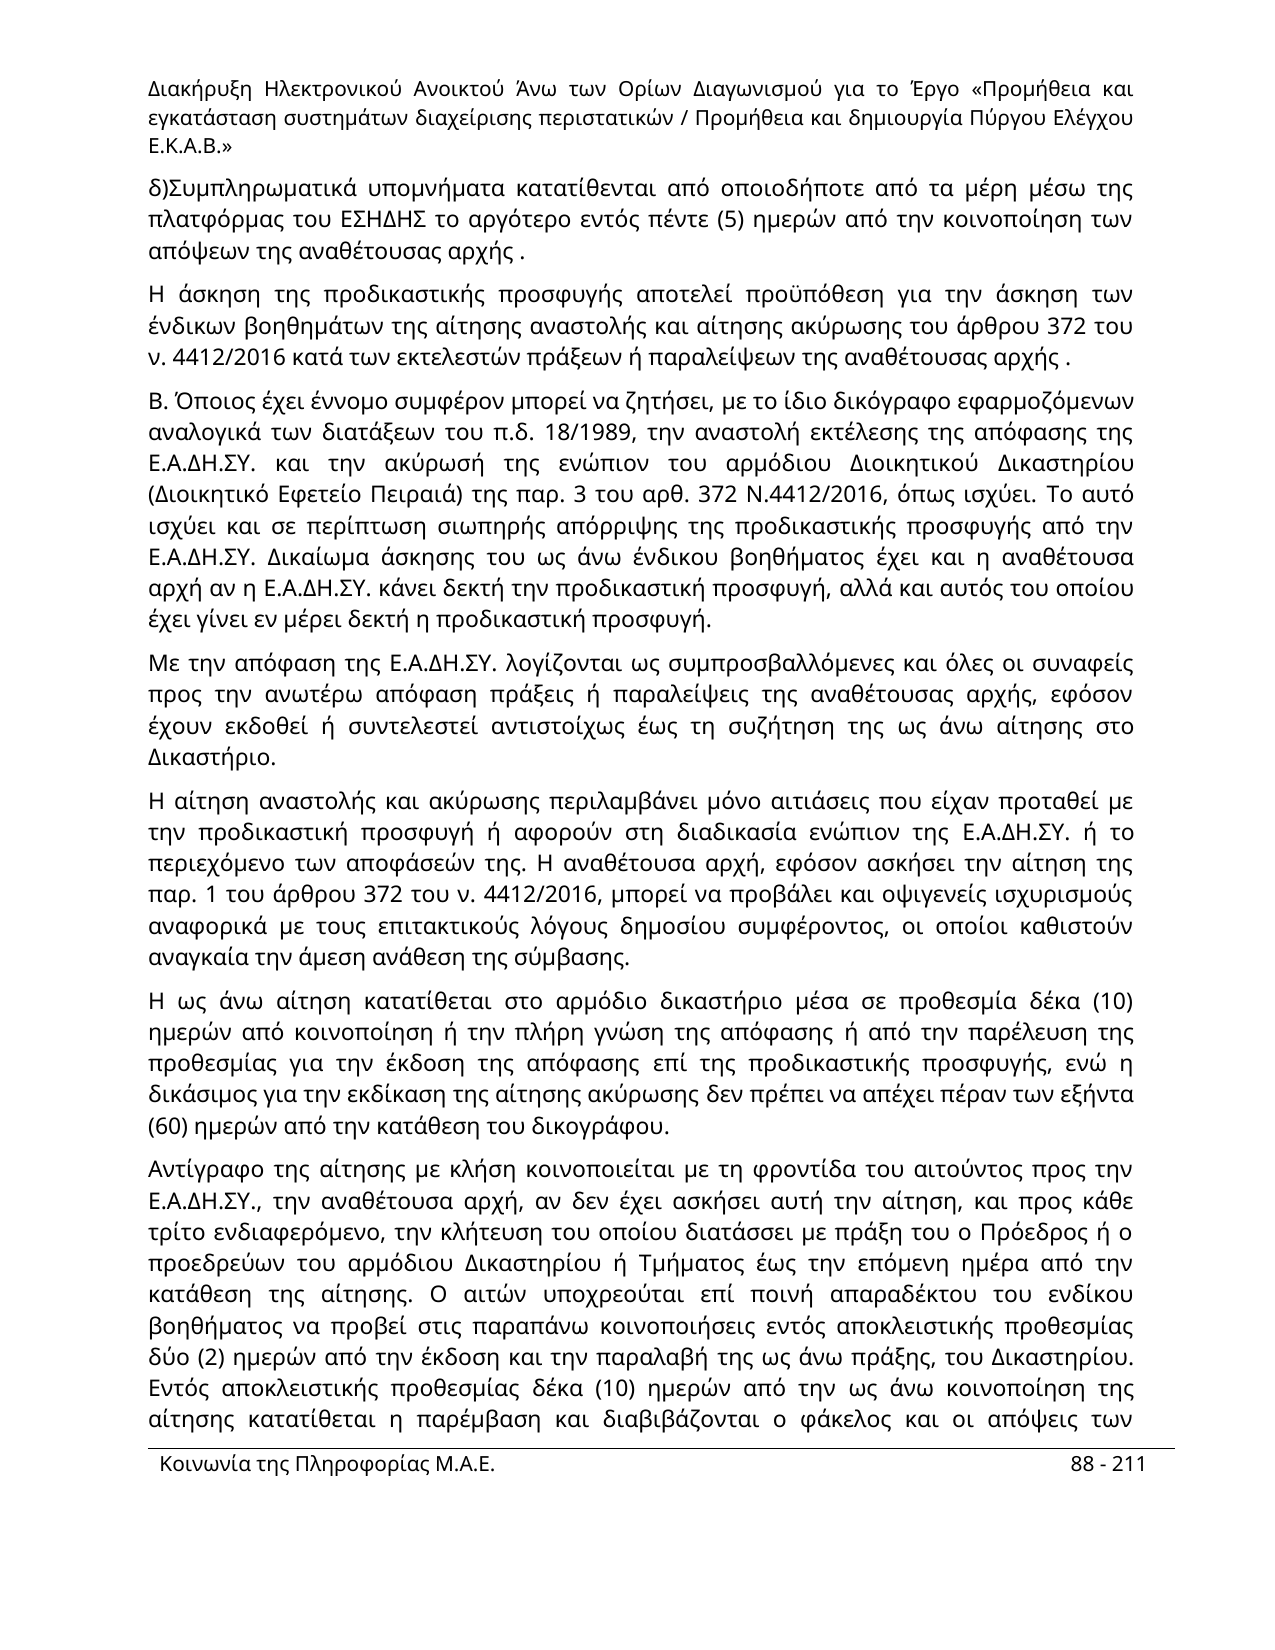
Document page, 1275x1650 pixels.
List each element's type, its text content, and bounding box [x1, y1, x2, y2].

text Η αίτηση αναστολής και ακύρωσης περιλαμβάνει μόνο αιτιάσεις που είχαν προταθεί με την προδικαστική προσφυγή ή αφορούν στη διαδικασία ενώπιον της Ε.Α.ΔΗ.ΣΥ. ή το περιεχόμενο των αποφάσεών της. Η αναθέτουσα αρχή, εφόσον ασκήσει την αίτηση της παρ. 1 του άρθρου 372 του ν. 4412/2016, μπορεί να προβάλει και οψιγενείς ισχυρισμούς αναφορικά με τους επιτακτικούς λόγους δημοσίου συμφέροντος, οι οποίοι καθιστούν αναγκαία την άμεση ανάθεση της σύμβασης. [148, 785, 1134, 972]
text Η ως άνω αίτηση κατατίθεται στο αρμόδιο δικαστήριο μέσα σε προθεσμία δέκα (10) ημερών από κοινοποίηση ή την πλήρη γνώση της απόφασης ή από την παρέλευση της προθεσμίας για την έκδοση της απόφασης επί της προδικαστικής προσφυγής, ενώ η δικάσιμος για την εκδίκαση της αίτησης ακύρωσης δεν πρέπει να απέχει πέραν των εξήντα (60) ημερών από την κατάθεση του δικογράφου. [148, 985, 1134, 1141]
text Β. Όποιος έχει έννομο συμφέρον μπορεί να ζητήσει, με το ίδιο δικόγραφο εφαρμοζόμενων αναλογικά των διατάξεων του π.δ. 18/1989, την αναστολή εκτέλεσης της απόφασης της Ε.Α.ΔΗ.ΣΥ. και την ακύρωσή της ενώπιον του αρμόδιου Διοικητικού Δικαστηρίου (Διοικητικό Εφετείο Πειραιά) της παρ. 3 του αρθ. 372 Ν.4412/2016, όπως ισχύει. Το αυτό ισχύει και σε περίπτωση σιωπηρής απόρριψης της προδικαστικής προσφυγής από την Ε.Α.ΔΗ.ΣΥ. Δικαίωμα άσκησης του ως άνω ένδικου βοηθήματος έχει και η αναθέτουσα αρχή αν η Ε.Α.ΔΗ.ΣΥ. κάνει δεκτή την προδικαστική προσφυγή, αλλά και αυτός του οποίου έχει γίνει εν μέρει δεκτή η προδικαστική προσφυγή. [148, 385, 1134, 635]
text δ)Συμπληρωματικά υπομνήματα κατατίθενται από οποιοδήποτε από τα μέρη μέσω της πλατφόρμας του ΕΣΗΔΗΣ το αργότερο εντός πέντε (5) ημερών από την κοινοποίηση των απόψεων της αναθέτουσας αρχής . [148, 172, 1134, 266]
text Η άσκηση της προδικαστικής προσφυγής αποτελεί προϋπόθεση για την άσκηση των ένδικων βοηθημάτων της αίτησης αναστολής και αίτησης ακύρωσης του άρθρου 372 του ν. 4412/2016 κατά των εκτελεστών πράξεων ή παραλείψεων της αναθέτουσας αρχής . [148, 278, 1134, 372]
text Με την απόφαση της Ε.Α.ΔΗ.ΣΥ. λογίζονται ως συμπροσβαλλόμενες και όλες οι συναφείς προς την ανωτέρω απόφαση πράξεις ή παραλείψεις της αναθέτουσας αρχής, εφόσον έχουν εκδοθεί ή συντελεστεί αντιστοίχως έως τη συζήτηση της ως άνω αίτησης στο Δικαστήριο. [148, 647, 1134, 772]
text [148, 1153, 1134, 1435]
